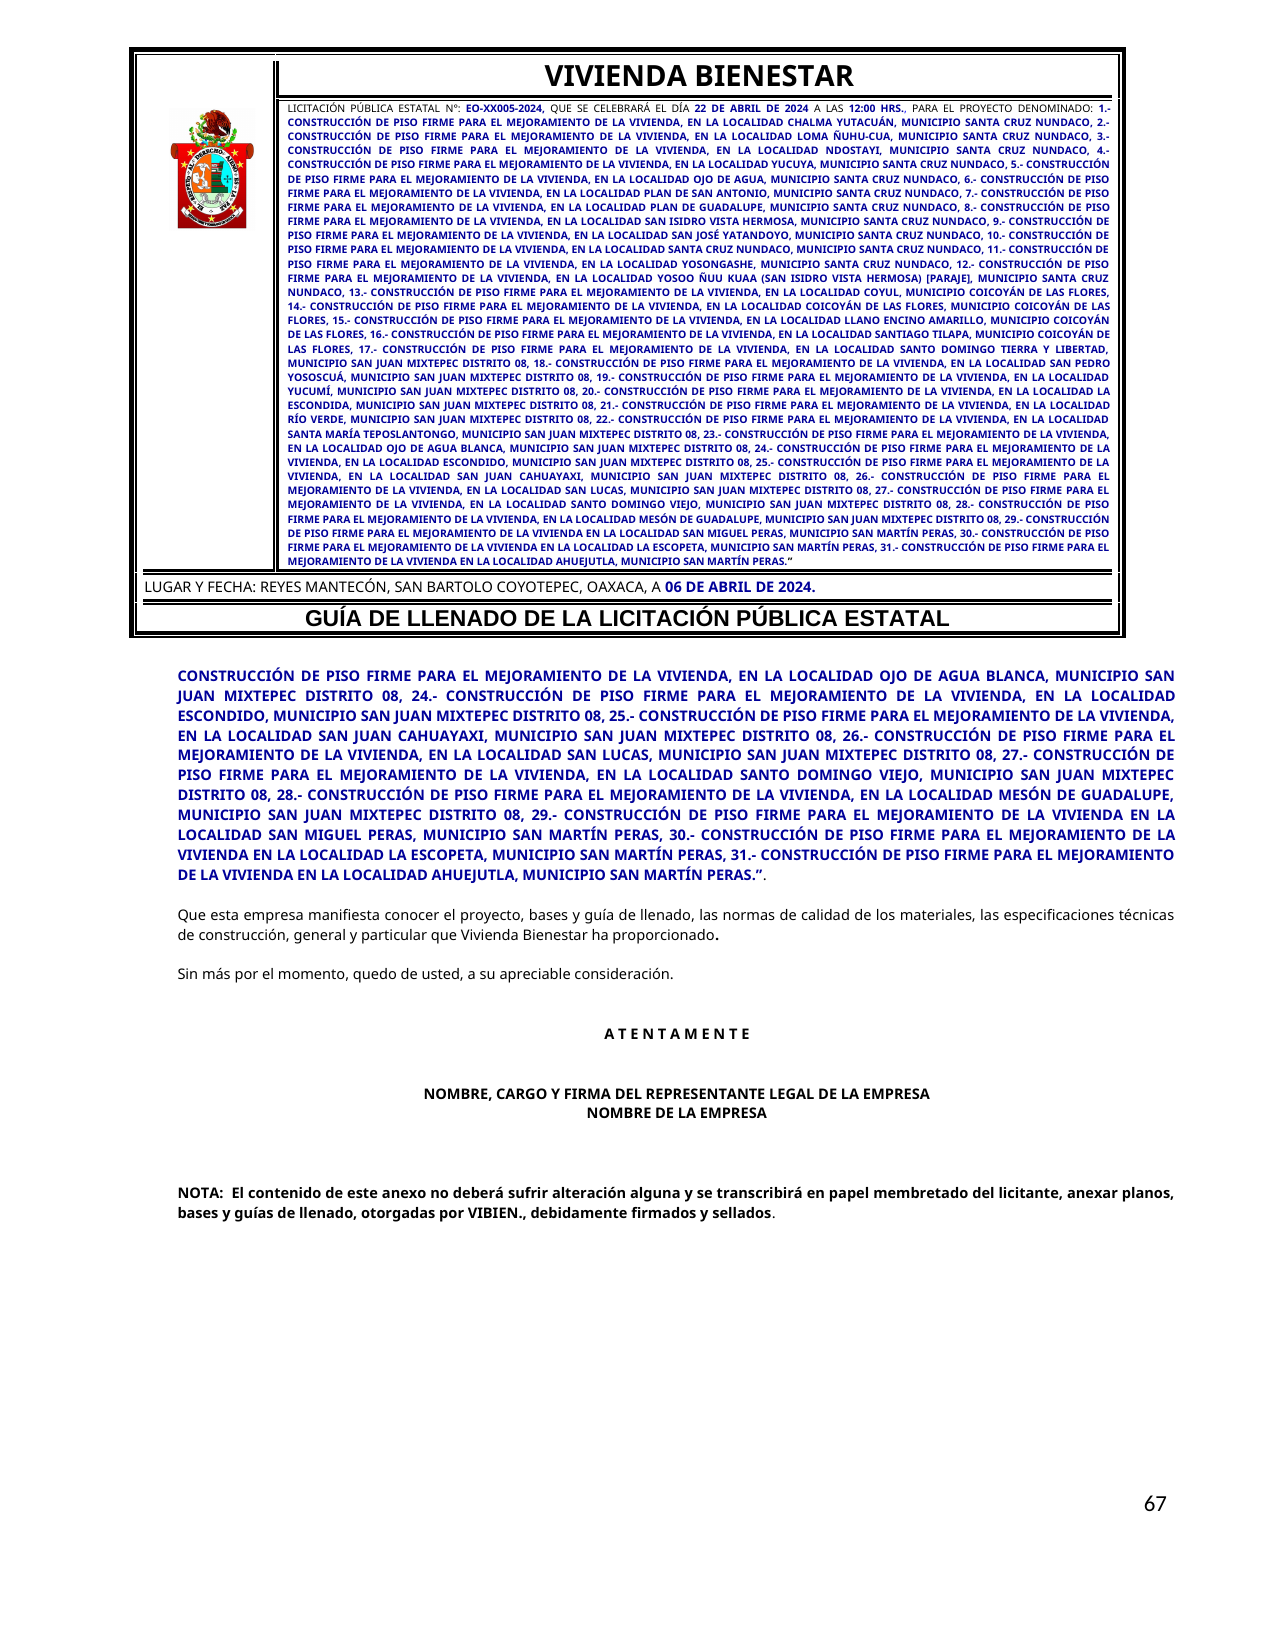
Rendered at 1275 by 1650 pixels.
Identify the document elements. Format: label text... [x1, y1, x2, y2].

picture [168, 108, 256, 231]
text NOMBRE DE LA EMPRESA [177, 1103, 1176, 1123]
text Sin más por el momento, quedo de usted, a su apreciable consideración. [177, 964, 1176, 984]
text NOMBRE, CARGO Y FIRMA DEL REPRESENTANTE LEGAL DE LA EMPRESA [177, 1083, 1176, 1103]
text A T E N T A M E N T E [177, 1024, 1176, 1044]
text Que esta empresa manifiesta conocer el proyecto, bases y guía de llenado, las normas de calidad de los materiales, las especificaciones técnicas de construcción, general y particular que Vivienda Bienestar ha proporcionado. [177, 904, 1176, 944]
text NOTA: El contenido de este anexo no deberá sufrir alteración alguna y se transcribirá en papel membretado del licitante, anexar planos, bases y guías de llenado, otorgadas por VIBIEN., debidamente firmados y sellados. [177, 1183, 1176, 1223]
